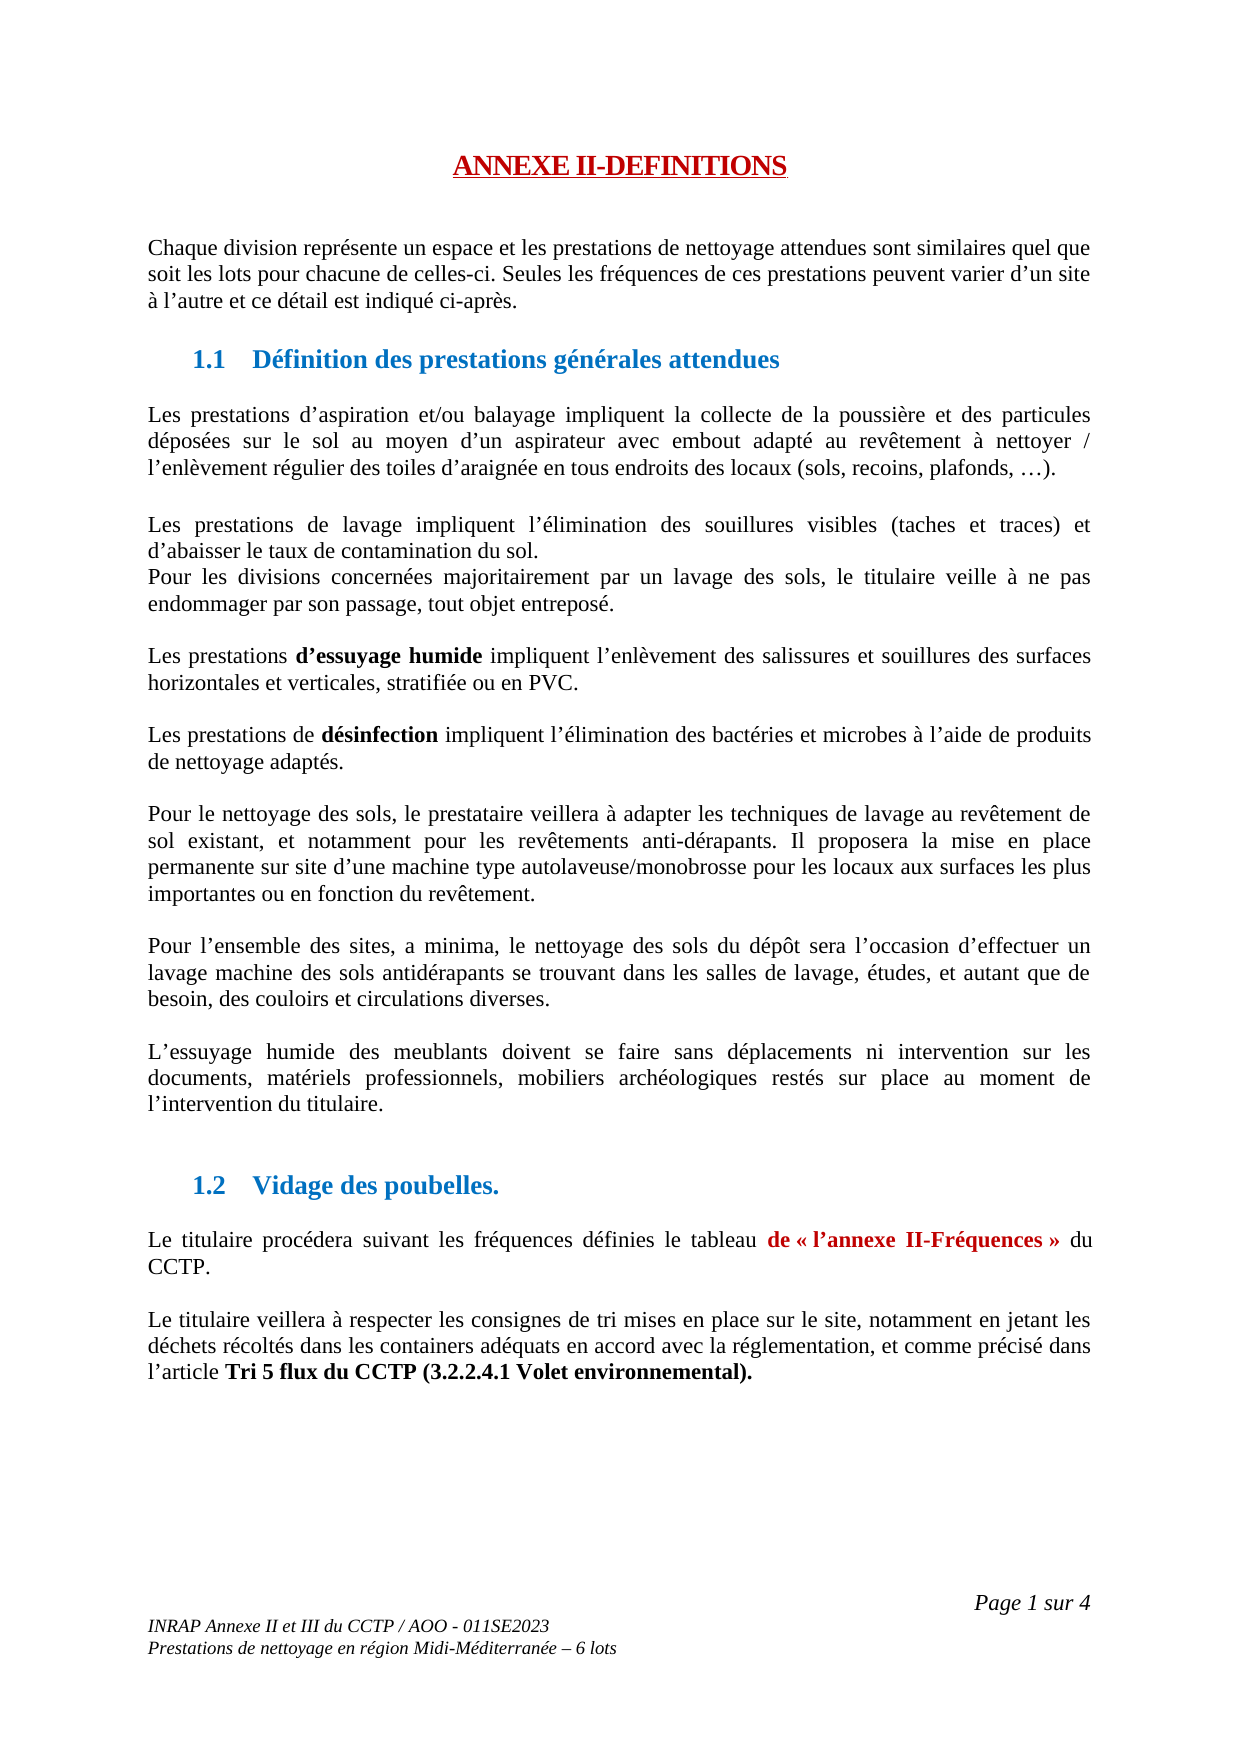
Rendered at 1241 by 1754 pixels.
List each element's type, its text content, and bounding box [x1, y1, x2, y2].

text Pour le nettoyage des sols, le prestataire veillera à adapter les techniques de lavage au revêtement de sol existant, et notamment pour les revêtements anti-dérapants. Il proposera la mise en place permanente sur site d’une machine type autolaveuse/monobrosse pour les locaux aux surfaces les plus importantes ou en fonction du revêtement. [148, 801, 1092, 906]
text Les prestations d’essuyage humide impliquent l’enlèvement des salissures et souillures des surfaces horizontales et verticales, stratifiée ou en PVC. [148, 642, 1092, 695]
text Chaque division représente un espace et les prestations de nettoyage attendues sont similaires quel que soit les lots pour chacune de celles-ci. Seules les fréquences de ces prestations peuvent varier d’un site à l’autre et ce détail est indiqué ci-après. [148, 234, 1092, 313]
text Pour l’ensemble des sites, a minima, le nettoyage des sols du dépôt sera l’occasion d’effectuer un lavage machine des sols antidérapants se trouvant dans les salles de lavage, études, et autant que de besoin, des couloirs et circulations diverses. [148, 932, 1092, 1011]
text Le titulaire procédera suivant les fréquences définies le tableau de « l’annexe II-Fréquences » du CCTP. [148, 1227, 1092, 1279]
subtitle Les prestations de lavage impliquent l’élimination des souillures visibles (taches et traces) et d’abaisser le taux de contamination du sol. [148, 511, 1092, 563]
text Les prestations d’aspiration et/ou balayage impliquent la collecte de la poussière et des particules déposées sur le sol au moyen d’un aspirateur avec embout adapté au revêtement à nettoyer / l’enlèvement régulier des toiles d’araignée en tous endroits des locaux (sols, recoins, plafonds, …). [148, 401, 1092, 480]
text Le titulaire veillera à respecter les consignes de tri mises en place sur le site, notamment en jetant les déchets récoltés dans les containers adéquats en accord avec la réglementation, et comme précisé dans l’article Tri 5 flux du CCTP (3.2.2.4.1 Volet environnemental). [148, 1306, 1092, 1385]
title ANNEXE II-DEFINITIONS [148, 148, 1092, 181]
subtitle Définition des prestations générales attendues [192, 343, 1092, 375]
text L’essuyage humide des meublants doivent se faire sans déplacements ni intervention sur les documents, matériels professionnels, mobiliers archéologiques restés sur place au moment de l’intervention du titulaire. [148, 1038, 1092, 1117]
text Pour les divisions concernées majoritairement par un lavage des sols, le titulaire veille à ne pas endommager par son passage, tout objet entreposé. [148, 563, 1092, 616]
subtitle Vidage des poubelles. [192, 1169, 1092, 1200]
text Les prestations de désinfection impliquent l’élimination des bactéries et microbes à l’aide de produits de nettoyage adaptés. [148, 721, 1092, 774]
